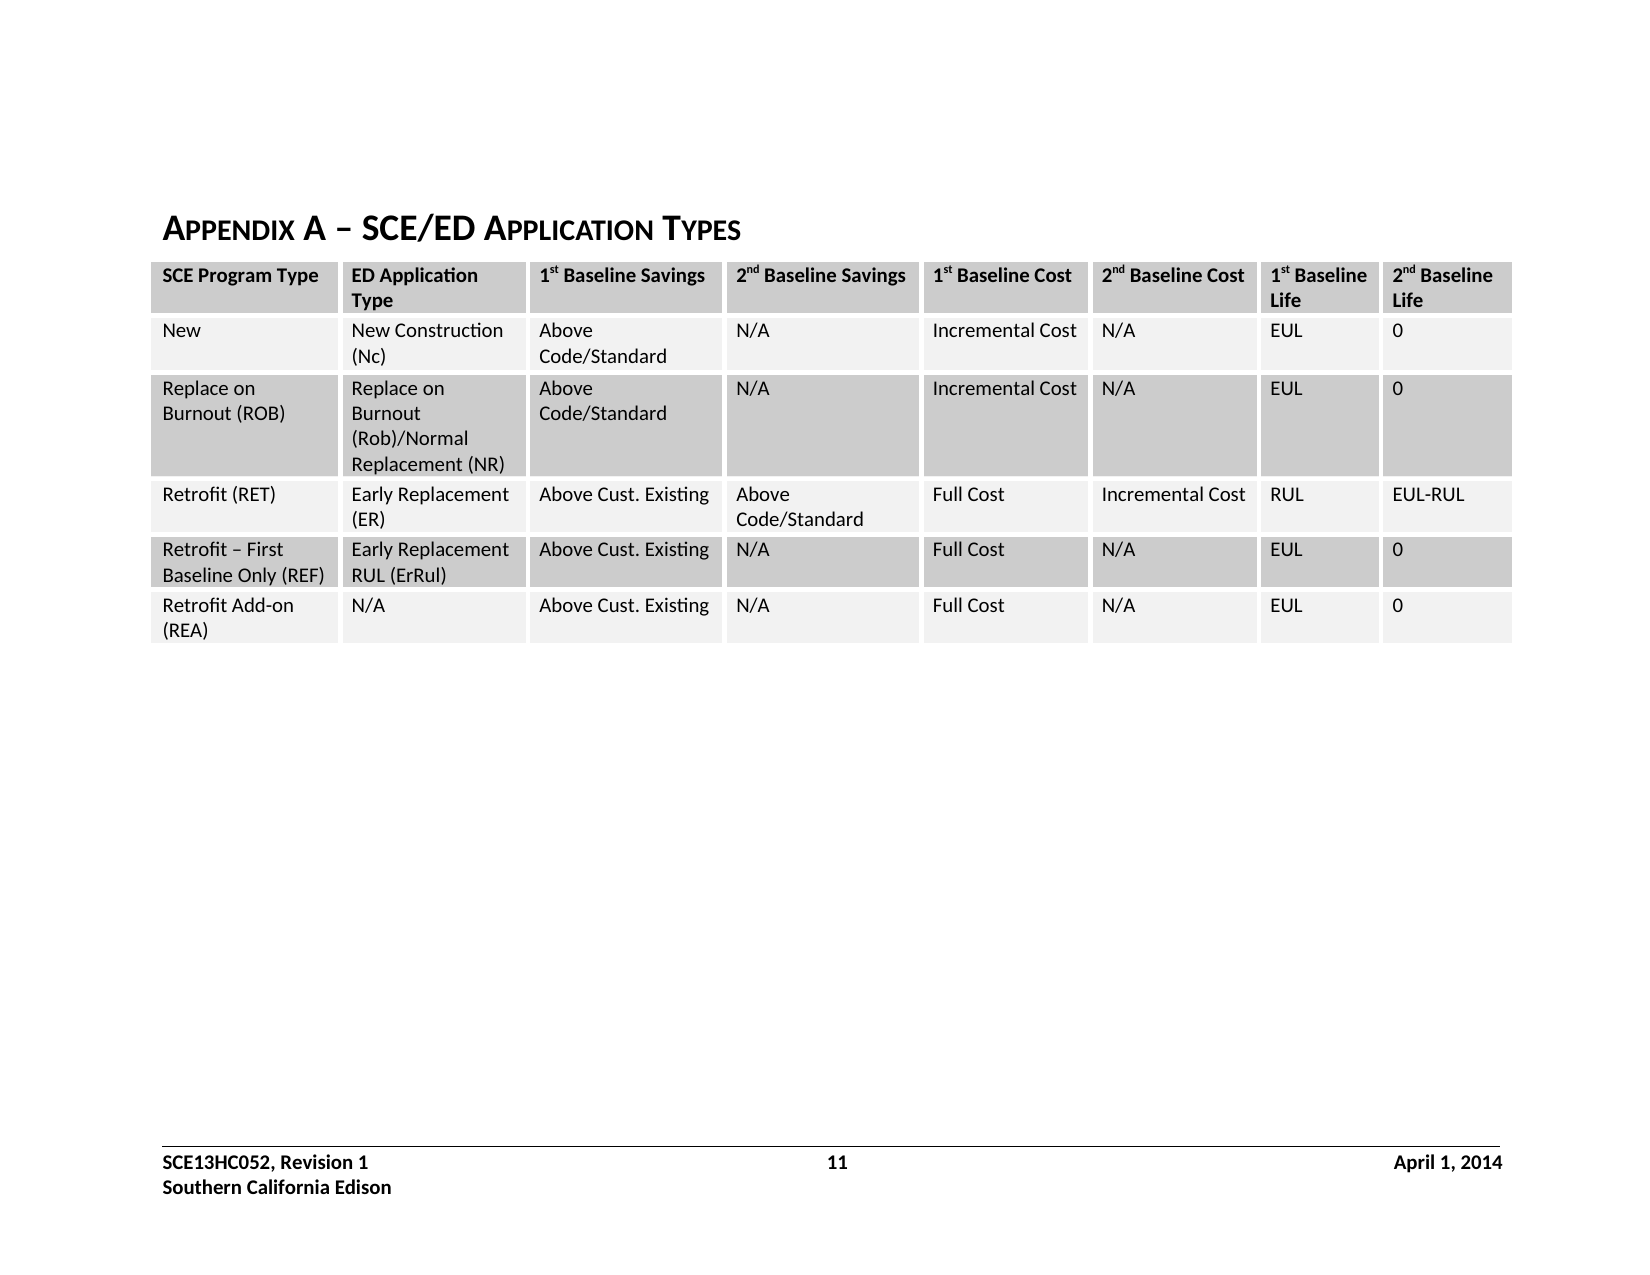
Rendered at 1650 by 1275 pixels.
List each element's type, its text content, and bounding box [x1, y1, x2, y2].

table_cell New [151, 318, 338, 370]
table_cell Early Replacement (ER) [343, 481, 526, 532]
table_cell Above Cust. Existing [530, 481, 722, 532]
table_cell Above Code/Standard [530, 318, 722, 370]
table_cell N/A [1093, 318, 1257, 370]
table_header 1st Baseline Savings [530, 262, 722, 313]
table_header 2nd Baseline Life [1383, 262, 1512, 313]
table_header 2nd Baseline Cost [1093, 262, 1257, 313]
table_header ED Application Type [343, 262, 526, 313]
table_cell Retrofit (RET) [151, 481, 338, 532]
table_cell 0 [1383, 375, 1512, 476]
table_cell Incremental Cost [1093, 481, 1257, 532]
table_cell Full Cost [924, 481, 1088, 532]
table_cell 0 [1383, 318, 1512, 370]
table_cell EUL [1261, 592, 1379, 643]
table_cell RUL [1261, 481, 1379, 532]
table_cell EUL [1261, 318, 1379, 370]
table_cell 0 [1383, 537, 1512, 587]
table_cell N/A [727, 537, 919, 587]
table_cell N/A [727, 318, 919, 370]
table_cell Above Cust. Existing [530, 592, 722, 643]
table_cell EUL [1261, 537, 1379, 587]
table_cell Retrofit Add-on (REA) [151, 592, 338, 643]
table_cell Full Cost [924, 537, 1088, 587]
table_header 1st Baseline Cost [924, 262, 1088, 313]
table_cell Above Cust. Existing [530, 537, 722, 587]
table_cell Replace on Burnout (ROB) [151, 375, 338, 476]
table_cell Retrofit – First Baseline Only (REF) [151, 537, 338, 587]
table_cell N/A [343, 592, 526, 643]
table_cell Replace on Burnout (Rob)/Normal Replacement (NR) [343, 375, 526, 476]
table_cell Above Code/Standard [530, 375, 722, 476]
subtitle Appendix A – SCE/ED Application Types [162, 204, 1500, 249]
table_cell N/A [727, 375, 919, 476]
table_cell Early Replacement RUL (ErRul) [343, 537, 526, 587]
table_cell Above Code/Standard [727, 481, 919, 532]
table_cell 0 [1383, 592, 1512, 643]
table_cell Incremental Cost [924, 375, 1088, 476]
table_cell Full Cost [924, 592, 1088, 643]
table_cell EUL-RUL [1383, 481, 1512, 532]
table_header 2nd Baseline Savings [727, 262, 919, 313]
table_cell New Construction (Nc) [343, 318, 526, 370]
table_cell N/A [1093, 592, 1257, 643]
table_header SCE Program Type [151, 262, 338, 313]
table_cell EUL [1261, 375, 1379, 476]
table_cell N/A [1093, 375, 1257, 476]
table_header 1st Baseline Life [1261, 262, 1379, 313]
table_cell Incremental Cost [924, 318, 1088, 370]
table_cell N/A [1093, 537, 1257, 587]
table_cell N/A [727, 592, 919, 643]
